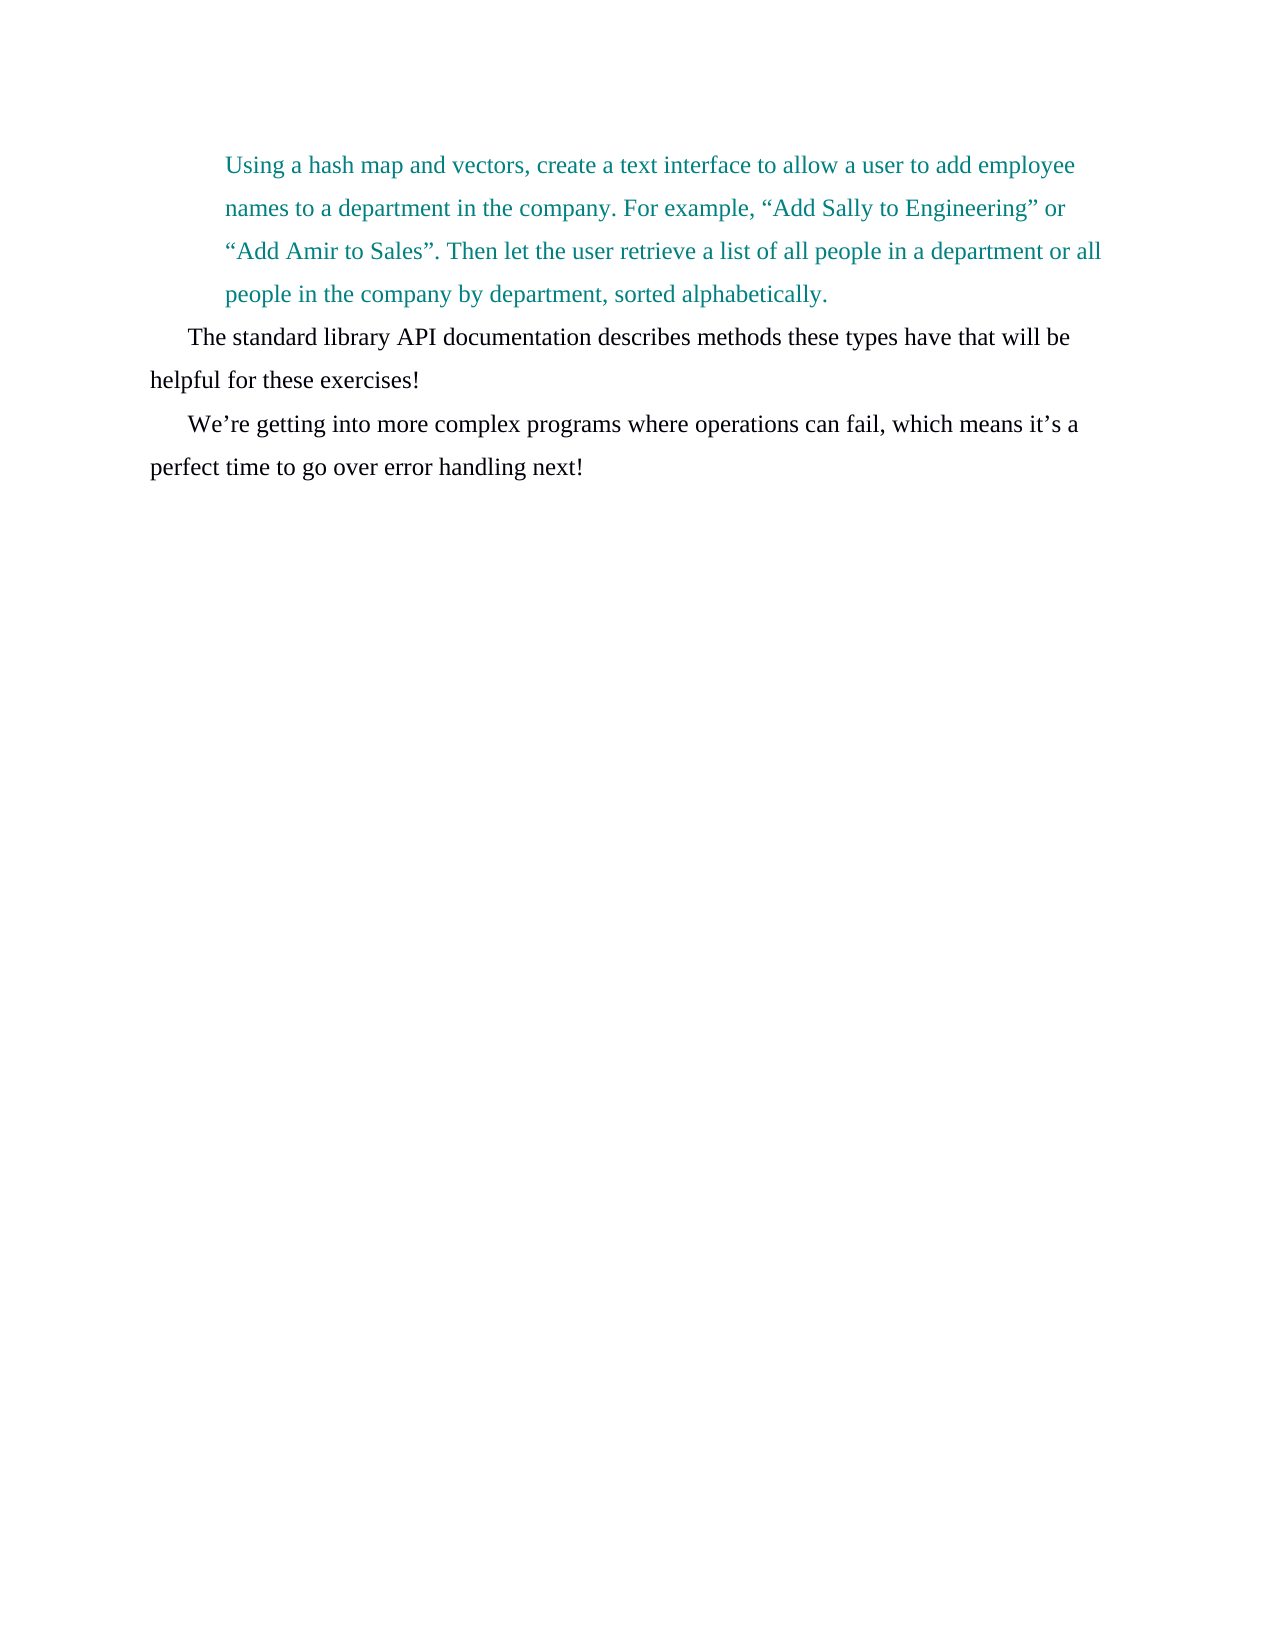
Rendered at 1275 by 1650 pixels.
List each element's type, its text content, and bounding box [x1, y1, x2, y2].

text The standard library API documentation describes methods these types have that will be helpful for these exercises! [150, 322, 1125, 394]
text We’re getting into more complex programs where operations can fail, which means it’s a perfect time to go over error handling next! [150, 409, 1125, 481]
text Using a hash map and vectors, create a text interface to allow a user to add employee names to a department in the company. For example, “Add Sally to Engineering” or “Add Amir to Sales”. Then let the user retrieve a list of all people in a department or all people in the company by department, sorted alphabetically. [225, 150, 1125, 308]
